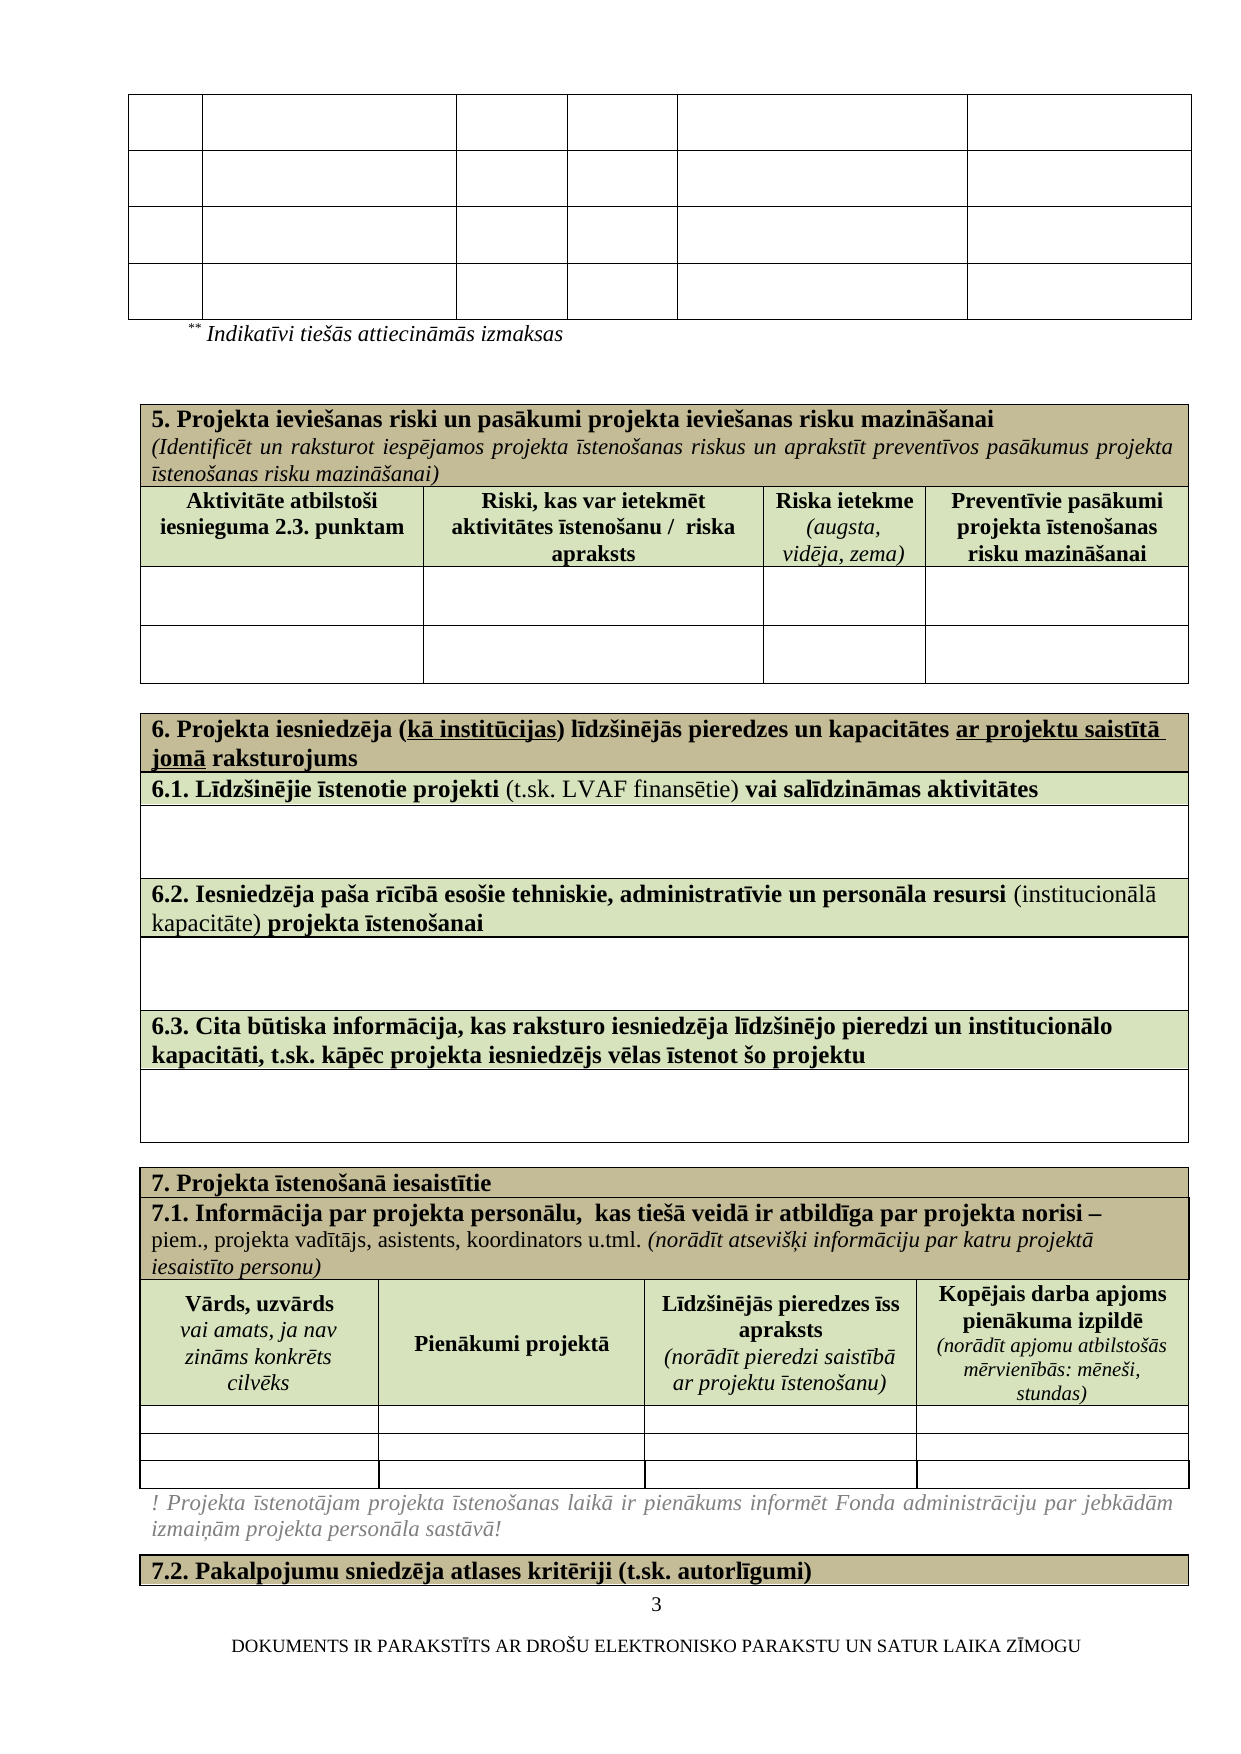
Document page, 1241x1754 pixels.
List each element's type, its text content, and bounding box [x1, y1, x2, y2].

table_cell [141, 1461, 378, 1487]
table_cell [968, 207, 1191, 262]
table_cell [926, 567, 1188, 624]
table_cell [918, 1461, 1188, 1487]
table_cell [379, 1406, 644, 1433]
table_header 7. Projekta īstenošanā iesaistītie [141, 1168, 1188, 1197]
table_cell Pienākumi projektā [379, 1280, 644, 1405]
table_cell [764, 567, 925, 624]
table_cell 7.1. Informācija par projekta personālu, kas tiešā veidā ir atbildīga par projekta norisi – piem., projekta vadītājs, asistents, koordinators u.tml. (norādīt atsevišķi informāciju par katru projektā iesaistīto personu) [141, 1198, 1188, 1279]
table_header 6. Projekta iesniedzēja (kā institūcijas) līdzšinējās pieredzes un kapacitātes ar projektu saistītā jomā raksturojums [141, 714, 1188, 771]
table_cell [764, 626, 925, 683]
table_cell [141, 1556, 1188, 1584]
table_cell [141, 1406, 378, 1433]
table_cell [645, 1434, 916, 1460]
table_cell [457, 207, 567, 262]
table_cell [129, 207, 202, 262]
table_cell [379, 1434, 644, 1460]
table_cell [568, 207, 677, 262]
table_cell [141, 938, 1188, 1010]
table_cell 6.3. Cita būtiska informācija, kas raksturo iesniedzēja līdzšinējo pieredzi un institucionālo kapacitāti, t.sk. kāpēc projekta iesniedzējs vēlas īstenot šo projektu [141, 1011, 1188, 1068]
table_cell [678, 207, 967, 262]
table_cell 6.2. Iesniedzēja paša rīcībā esošie tehniskie, administratīvie un personāla resursi (institucionālā kapacitāte) projekta īstenošanai [141, 879, 1188, 936]
table_cell [568, 95, 677, 150]
table_cell [203, 95, 456, 150]
text ** Indikatīvi tiešās attiecināmās izmaksas [187, 320, 1125, 346]
table_cell [645, 1406, 916, 1433]
table_cell [203, 207, 456, 262]
table_cell Riska ietekme (augsta, vidēja, zema) [764, 487, 925, 566]
table_cell [129, 95, 202, 150]
table_cell [129, 151, 202, 206]
table_cell [141, 626, 423, 683]
table_cell [917, 1406, 1188, 1433]
table_header 5. Projekta ieviešanas riski un pasākumi projekta ieviešanas risku mazināšanai (Identificēt un raksturot iespējamos projekta īstenošanas riskus un aprakstīt preventīvos pasākumus projekta īstenošanas risku mazināšanai) [141, 405, 1188, 486]
table_cell [678, 151, 967, 206]
table_cell [457, 264, 567, 319]
table_cell Līdzšinējās pieredzes īss apraksts (norādīt pieredzi saistībā ar projektu īstenošanu) [645, 1280, 916, 1405]
table_cell [646, 1461, 916, 1487]
table_cell [141, 1070, 1188, 1142]
table_cell [380, 1461, 644, 1487]
table_cell [141, 1434, 378, 1460]
table_cell [203, 151, 456, 206]
table_cell [424, 567, 763, 624]
table_cell 6.1. Līdzšinējie īstenotie projekti (t.sk. LVAF finansētie) vai salīdzināmas aktivitātes [141, 773, 1188, 804]
table_cell [203, 264, 456, 319]
table_cell [141, 806, 1188, 878]
table_cell Vārds, uzvārds vai amats, ja nav zināms konkrēts cilvēks [141, 1280, 378, 1405]
table_cell [917, 1434, 1188, 1460]
table_cell [968, 95, 1191, 150]
table_cell [568, 151, 677, 206]
table_cell ! Projekta īstenotājam projekta īstenošanas laikā ir pienākums informēt Fonda administrāciju par jebkādām izmaiņām projekta personāla sastāvā! [140, 1489, 1189, 1554]
table_cell Riski, kas var ietekmēt aktivitātes īstenošanu / riska apraksts [424, 487, 763, 566]
table_cell [457, 151, 567, 206]
table_cell [678, 95, 967, 150]
table_cell [968, 151, 1191, 206]
table_cell [424, 626, 763, 683]
table_cell [129, 264, 202, 319]
table_cell Preventīvie pasākumi projekta īstenošanas risku mazināšanai [926, 487, 1188, 566]
table_cell Aktivitāte atbilstoši iesnieguma 2.3. punktam [141, 487, 423, 566]
table_cell [568, 264, 677, 319]
table_cell [141, 567, 423, 624]
table_cell [968, 264, 1191, 319]
table_cell [678, 264, 967, 319]
table_cell [457, 95, 567, 150]
table_cell Kopējais darba apjoms pienākuma izpildē (norādīt apjomu atbilstošās mērvienībās: mēneši, stundas) [917, 1280, 1188, 1405]
table_cell [926, 626, 1188, 683]
